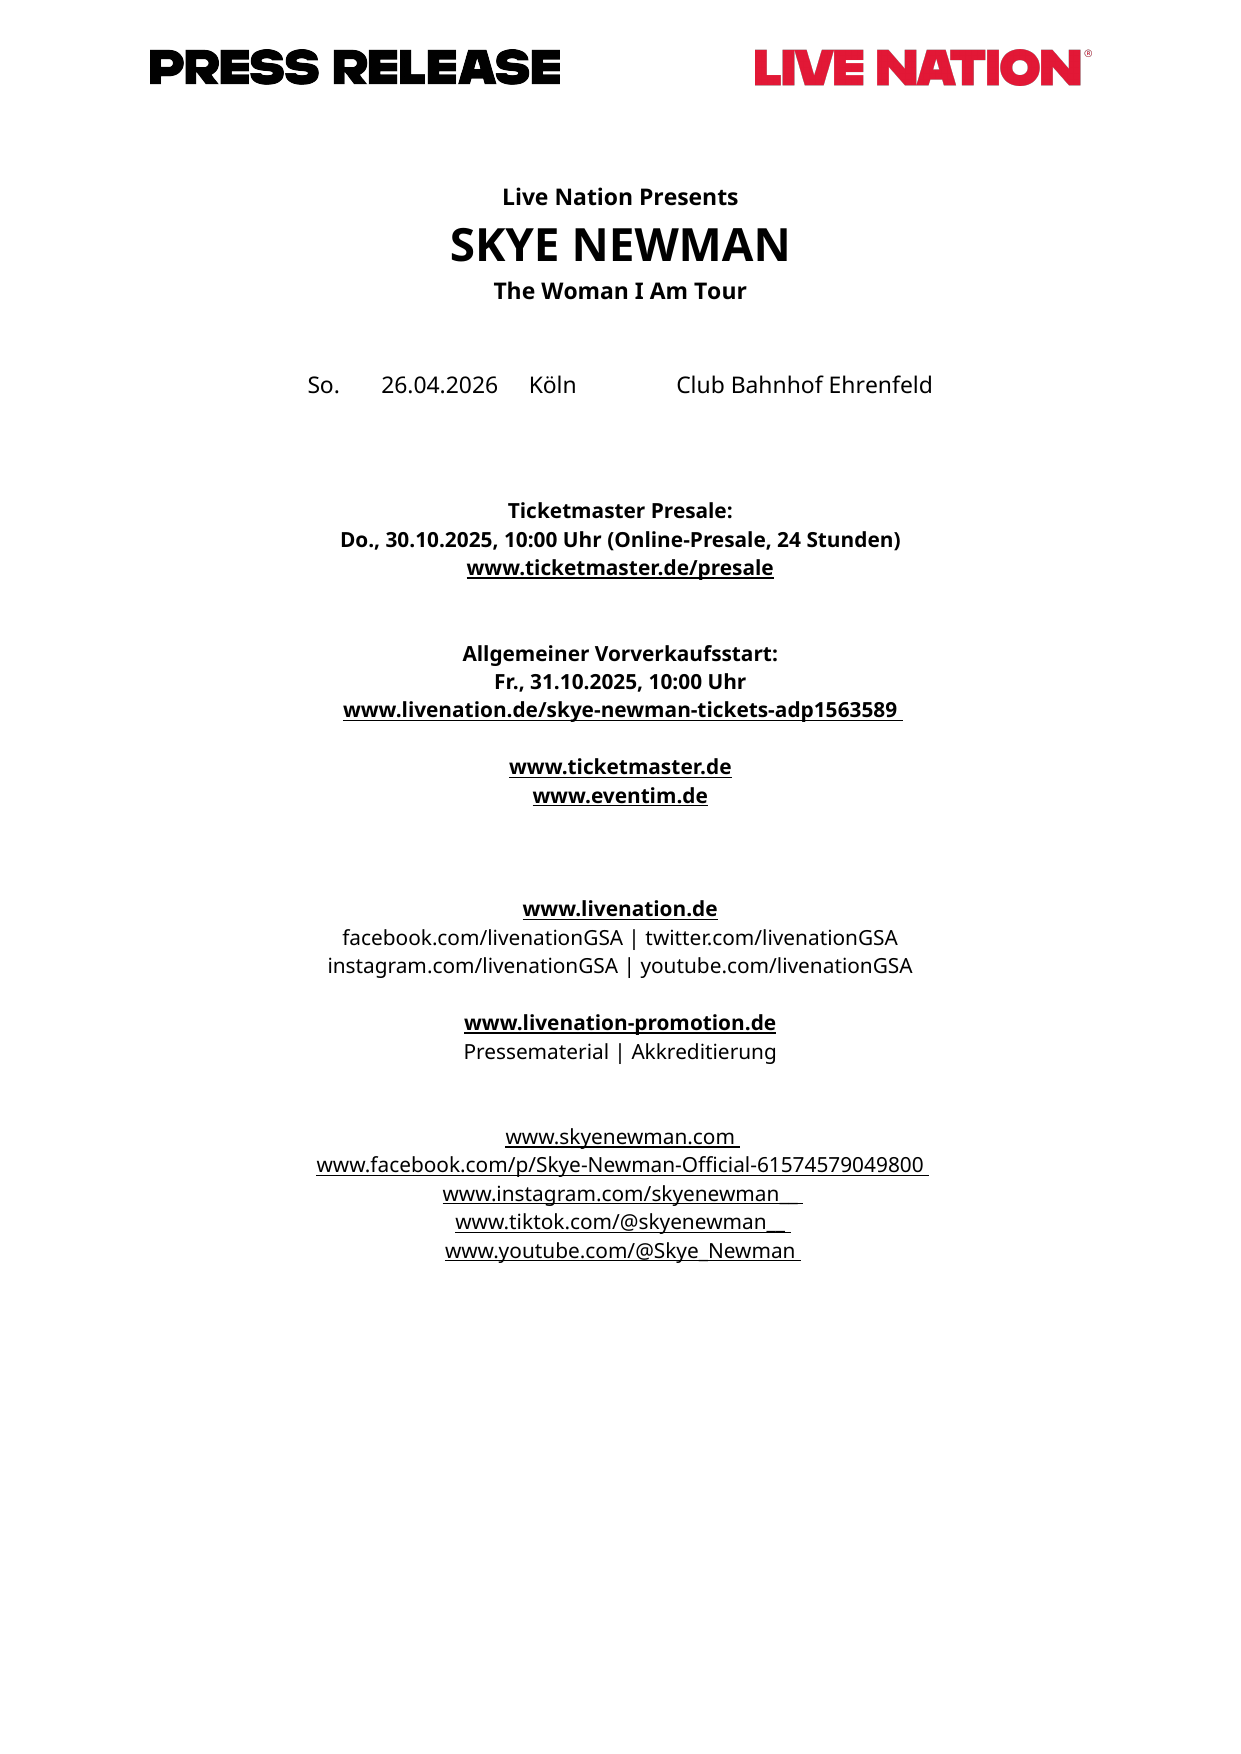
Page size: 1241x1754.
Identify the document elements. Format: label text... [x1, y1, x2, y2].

text Ticketmaster Presale: [150, 496, 1090, 525]
text Fr., 31.10.2025, 10:00 Uhr [150, 667, 1090, 696]
text www.tiktok.com/@skyenewman__ [150, 1207, 1090, 1236]
text www.livenation.de/skye-newman-tickets-adp1563589 [150, 696, 1090, 724]
text So. 26.04.2026 Köln Club Bahnhof Ehrenfeld [150, 369, 1090, 400]
text www.skyenewman.com [150, 1122, 1090, 1151]
picture [150, 49, 560, 85]
text www.facebook.com/p/Skye-Newman-Official-61574579049800 [150, 1151, 1090, 1179]
subtitle www.ticketmaster.de/presale [150, 553, 1090, 582]
text Pressematerial | Akkreditierung [150, 1037, 1090, 1065]
text www.youtube.com/@Skye_Newman [150, 1236, 1090, 1264]
text instagram.com/livenationGSA | youtube.com/livenationGSA [150, 951, 1090, 980]
text Do., 30.10.2025, 10:00 Uhr (Online-Presale, 24 Stunden) [150, 525, 1090, 553]
text www.ticketmaster.de www.eventim.de [150, 752, 1090, 809]
text The Woman I Am Tour [150, 275, 1090, 306]
text www.livenation-promotion.de [150, 1008, 1090, 1037]
text www.instagram.com/skyenewman__ [150, 1179, 1090, 1207]
subtitle Allgemeiner Vorverkaufsstart: [150, 639, 1090, 667]
picture [755, 49, 1092, 86]
text SKYE NEWMAN [150, 212, 1090, 275]
text www.livenation.de facebook.com/livenationGSA | twitter.com/livenationGSA [150, 894, 1090, 951]
text Live Nation Presents [150, 181, 1090, 212]
